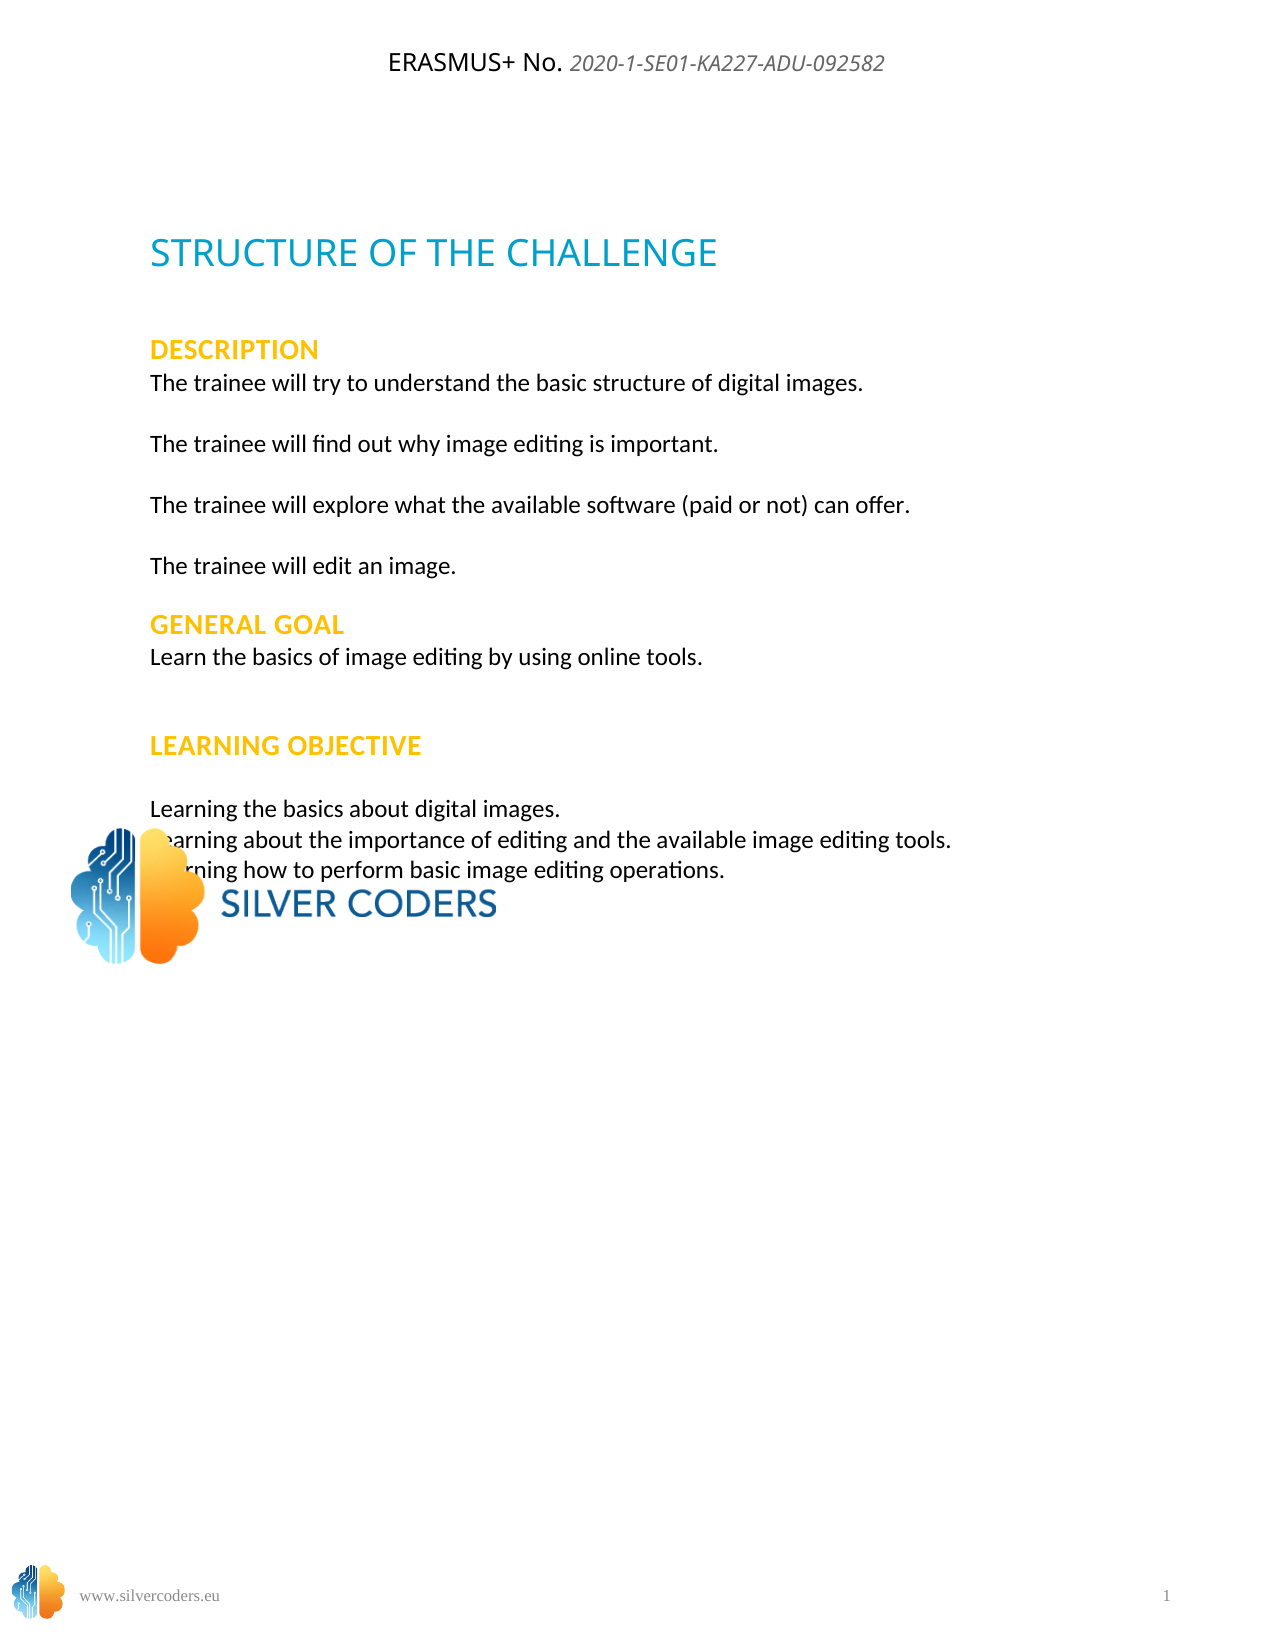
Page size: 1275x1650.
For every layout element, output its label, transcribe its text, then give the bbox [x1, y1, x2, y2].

text Learning how to perform basic image editing operations. [497, 854, 1125, 885]
text Learning the basics about digital images. [150, 793, 1125, 824]
text The trainee will explore what the available software (paid or not) can offer. [150, 489, 1125, 520]
subtitle LEARNING OBJECTIVe [150, 727, 1125, 763]
text The trainee will try to understand the basic structure of digital images. [150, 367, 1125, 398]
subtitle DESCRIPTION [150, 331, 1125, 367]
text The trainee will find out why image editing is important. [150, 428, 1125, 459]
picture [11, 1565, 65, 1619]
subtitle GENERAL GOAL [150, 606, 1125, 641]
picture [71, 828, 497, 964]
text The trainee will edit an image. [150, 550, 1125, 581]
text Learning about the importance of editing and the available image editing tools. [150, 824, 1125, 854]
text STRUCTURE OF THE CHALLENGE [150, 227, 1125, 278]
text Learn the basics of image editing by using online tools. [150, 641, 1125, 672]
